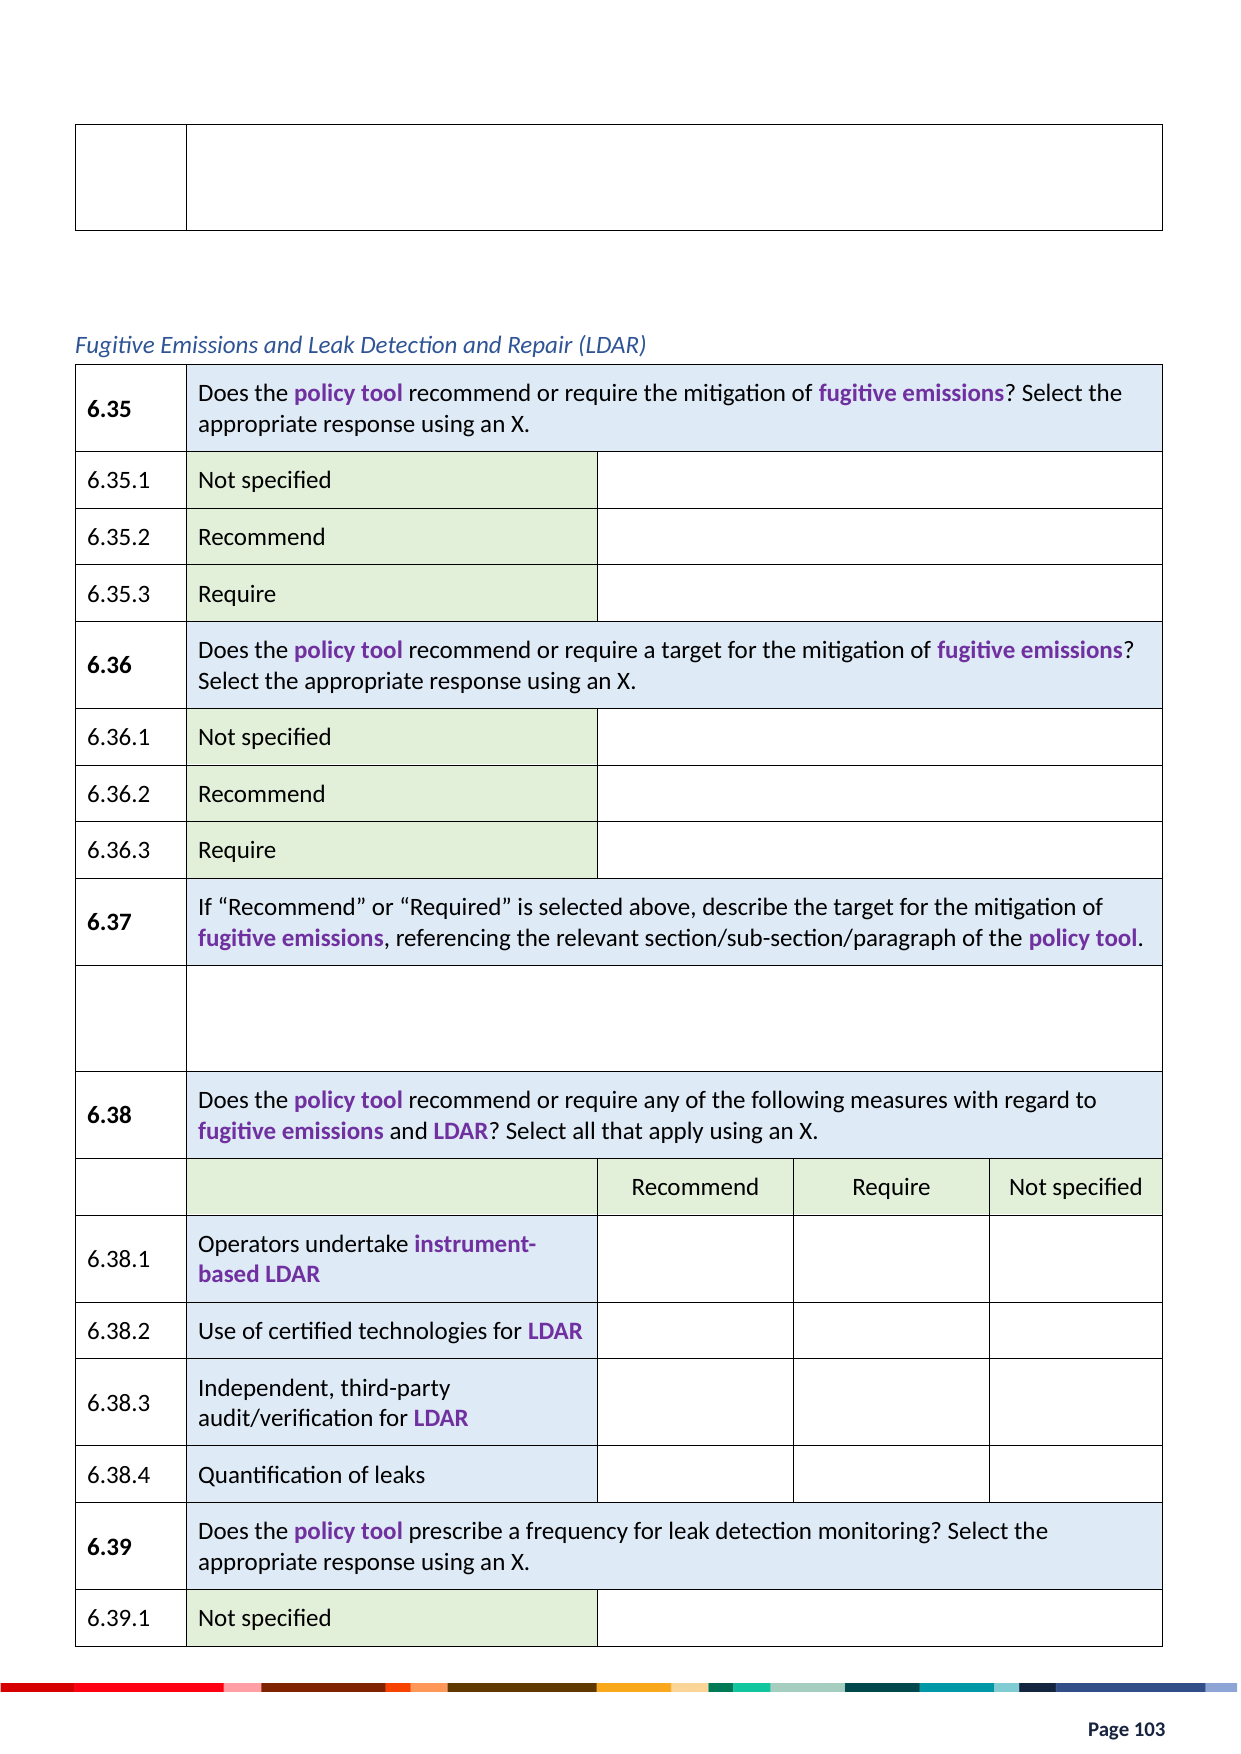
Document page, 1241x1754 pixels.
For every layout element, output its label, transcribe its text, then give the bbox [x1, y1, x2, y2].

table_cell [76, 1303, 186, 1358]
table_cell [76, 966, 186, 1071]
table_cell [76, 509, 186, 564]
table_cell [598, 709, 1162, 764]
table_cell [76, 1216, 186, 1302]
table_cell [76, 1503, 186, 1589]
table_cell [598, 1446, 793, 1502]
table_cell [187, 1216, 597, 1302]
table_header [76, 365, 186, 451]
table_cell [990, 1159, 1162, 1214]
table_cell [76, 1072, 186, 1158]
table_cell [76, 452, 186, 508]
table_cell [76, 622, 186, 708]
picture [0, 1683, 1236, 1692]
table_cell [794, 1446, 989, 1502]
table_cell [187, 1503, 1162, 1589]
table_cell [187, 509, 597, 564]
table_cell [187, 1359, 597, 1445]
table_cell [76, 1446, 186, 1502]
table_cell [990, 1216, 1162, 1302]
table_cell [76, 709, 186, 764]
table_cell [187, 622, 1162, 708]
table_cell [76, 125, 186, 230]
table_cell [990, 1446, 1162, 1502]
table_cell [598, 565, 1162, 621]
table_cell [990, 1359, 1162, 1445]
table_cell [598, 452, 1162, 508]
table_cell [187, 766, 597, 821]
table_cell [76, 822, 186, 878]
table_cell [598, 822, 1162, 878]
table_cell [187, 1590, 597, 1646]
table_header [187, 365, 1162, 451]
subtitle Fugitive Emissions and Leak Detection and Repair (LDAR) [75, 329, 1165, 360]
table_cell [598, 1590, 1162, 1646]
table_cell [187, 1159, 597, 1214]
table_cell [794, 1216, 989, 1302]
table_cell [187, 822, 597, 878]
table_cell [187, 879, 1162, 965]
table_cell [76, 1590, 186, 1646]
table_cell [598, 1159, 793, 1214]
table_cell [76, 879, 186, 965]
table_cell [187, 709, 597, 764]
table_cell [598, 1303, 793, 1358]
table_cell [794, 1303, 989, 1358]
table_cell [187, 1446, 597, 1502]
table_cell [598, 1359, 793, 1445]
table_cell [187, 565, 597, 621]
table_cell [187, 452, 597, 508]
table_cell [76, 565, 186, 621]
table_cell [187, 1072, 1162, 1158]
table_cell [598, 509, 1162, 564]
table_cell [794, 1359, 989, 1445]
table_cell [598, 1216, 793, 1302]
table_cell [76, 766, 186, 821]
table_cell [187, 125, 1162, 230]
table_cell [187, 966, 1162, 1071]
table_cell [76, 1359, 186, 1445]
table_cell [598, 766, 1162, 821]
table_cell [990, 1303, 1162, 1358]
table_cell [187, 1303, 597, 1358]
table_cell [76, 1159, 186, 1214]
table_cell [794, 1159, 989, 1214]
